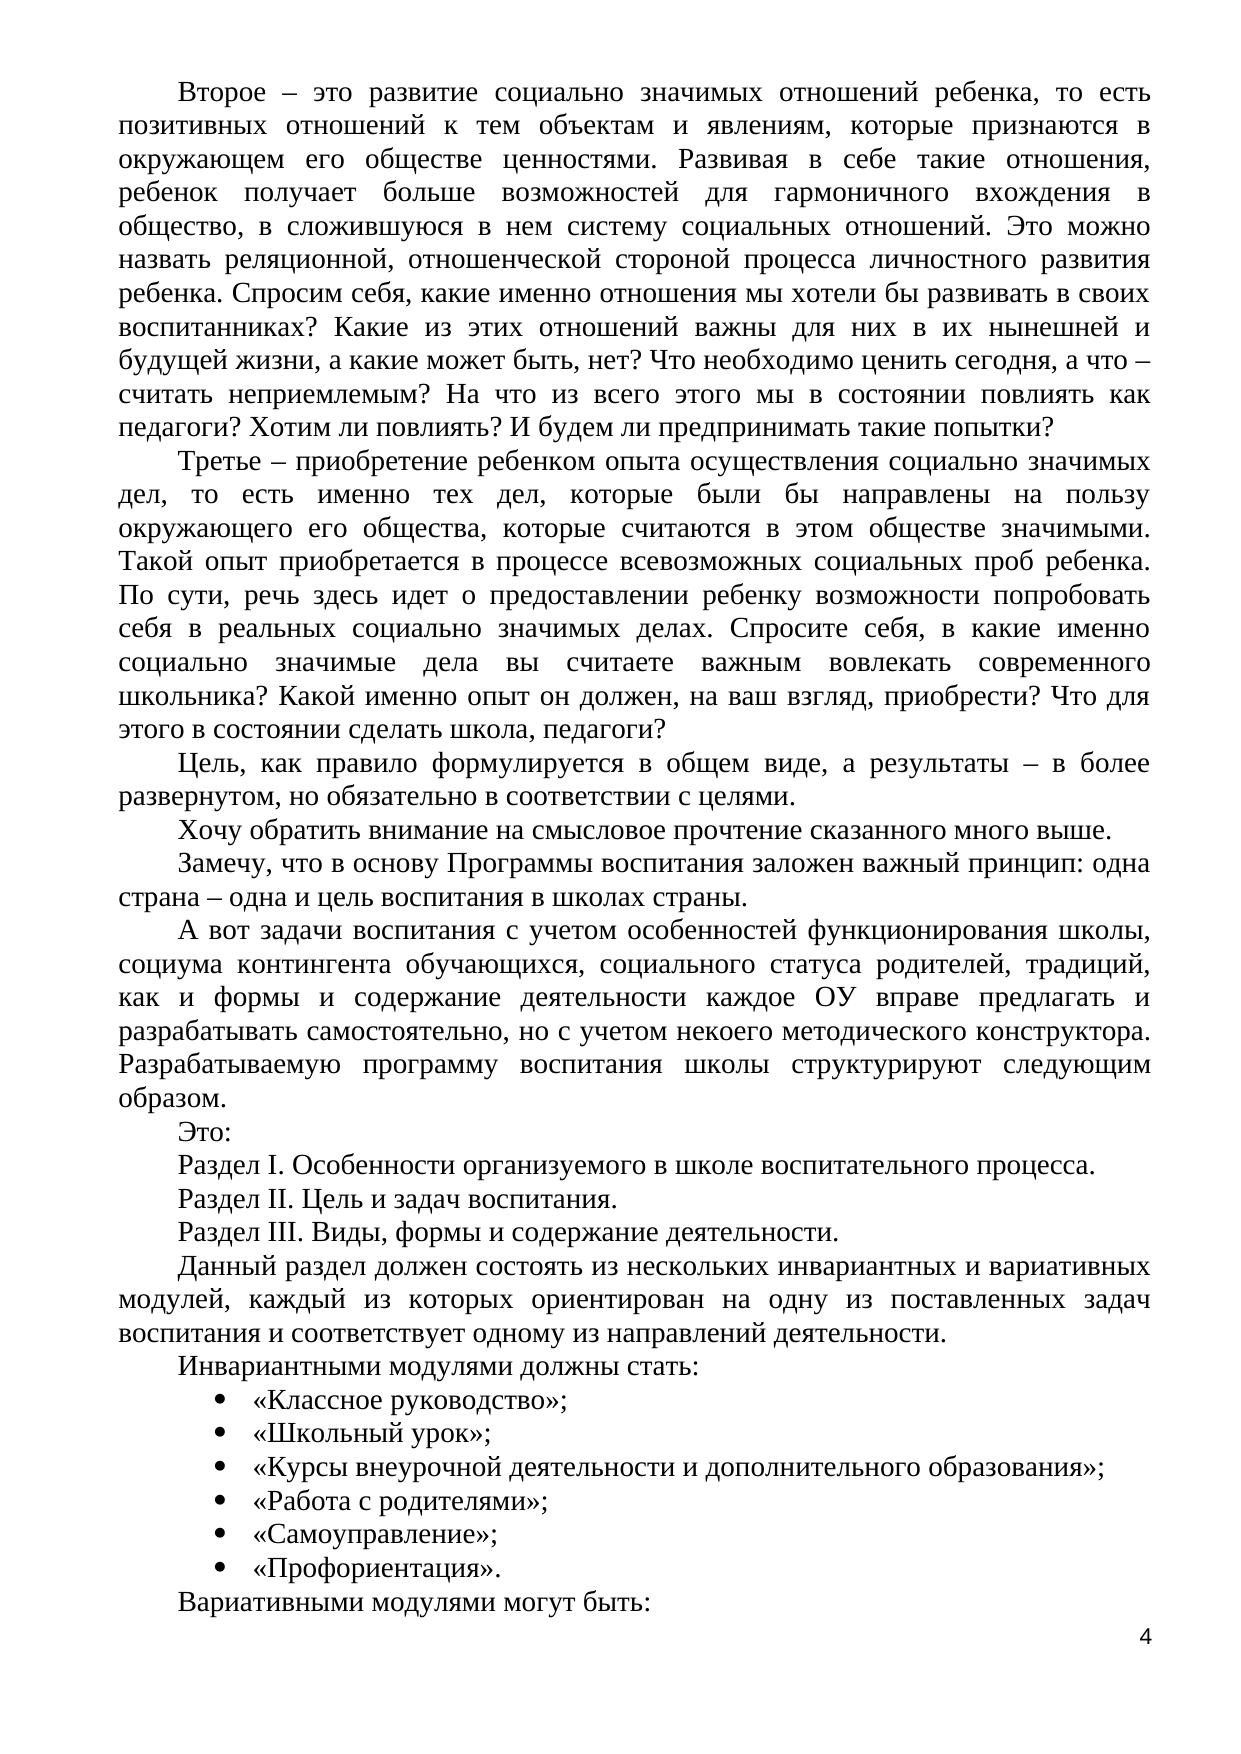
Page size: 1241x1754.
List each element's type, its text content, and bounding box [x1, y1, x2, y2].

text Инвариантными модулями должны стать: [118, 1348, 1152, 1382]
text Раздел III. Виды, формы и содержание деятельности. [118, 1214, 1152, 1248]
list «Курсы внеурочной деятельности и дополнительного образования»; [215, 1449, 1152, 1483]
list «Школьный урок»; [215, 1416, 1152, 1449]
text Третье – приобретение ребенком опыта осуществления социально значимых дел, то есть именно тех дел, которые были бы направлены на пользу окружающего его общества, которые считаются в этом обществе значимыми. Такой опыт приобретается в процессе всевозможных социальных проб ребенка. По сути, речь здесь идет о предоставлении ребенку возможности попробовать себя в реальных социально значимых делах. Спросите себя, в какие именно социально значимые дела вы считаете важным вовлекать современного школьника? Какой именно опыт он должен, на ваш взгляд, приобрести? Что для этого в состоянии сделать школа, педагоги? [118, 443, 1152, 745]
text А вот задачи воспитания с учетом особенностей функционирования школы, социума контингента обучающихся, социального статуса родителей, традиций, как и формы и содержание деятельности каждое ОУ вправе предлагать и разрабатывать самостоятельно, но с учетом некоего методического конструктора. Разрабатываемую программу воспитания школы структурируют следующим образом. [118, 912, 1152, 1114]
text Данный раздел должен состоять из нескольких инвариантных и вариативных модулей, каждый из которых ориентирован на одну из поставленных задач воспитания и соответствует одному из направлений деятельности. [118, 1248, 1152, 1348]
text Раздел II. Цель и задач воспитания. [118, 1181, 1152, 1214]
list «Самоуправление»; [215, 1517, 1152, 1550]
text Второе – это развитие социально значимых отношений ребенка, то есть позитивных отношений к тем объектам и явлениям, которые признаются в окружающем его обществе ценностями. Развивая в себе такие отношения, ребенок получает больше возможностей для гармоничного вхождения в общество, в сложившуюся в нем систему социальных отношений. Это можно назвать реляционной, отношенческой стороной процесса личностного развития ребенка. Спросим себя, какие именно отношения мы хотели бы развивать в своих воспитанниках? Какие из этих отношений важны для них в их нынешней и будущей жизни, а какие может быть, нет? Что необходимо ценить сегодня, а что – считать неприемлемым? На что из всего этого мы в состоянии повлиять как педагоги? Хотим ли повлиять? И будем ли предпринимать такие попытки? [118, 74, 1152, 443]
text Замечу, что в основу Программы воспитания заложен важный принцип: одна страна – одна и цель воспитания в школах страны. [118, 845, 1152, 912]
text Хочу обратить внимание на смысловое прочтение сказанного много выше. [118, 812, 1152, 845]
list «Классное руководство»; [215, 1382, 1152, 1416]
text Вариативными модулями могут быть: [118, 1584, 1152, 1617]
text Раздел I. Особенности организуемого в школе воспитательного процесса. [118, 1147, 1152, 1181]
text Это: [118, 1114, 1152, 1147]
list «Работа с родителями»; [215, 1483, 1152, 1517]
list «Профориентация». [215, 1550, 1152, 1584]
text Цель, как правило формулируется в общем виде, а результаты – в более развернутом, но обязательно в соответствии с целями. [118, 745, 1152, 812]
